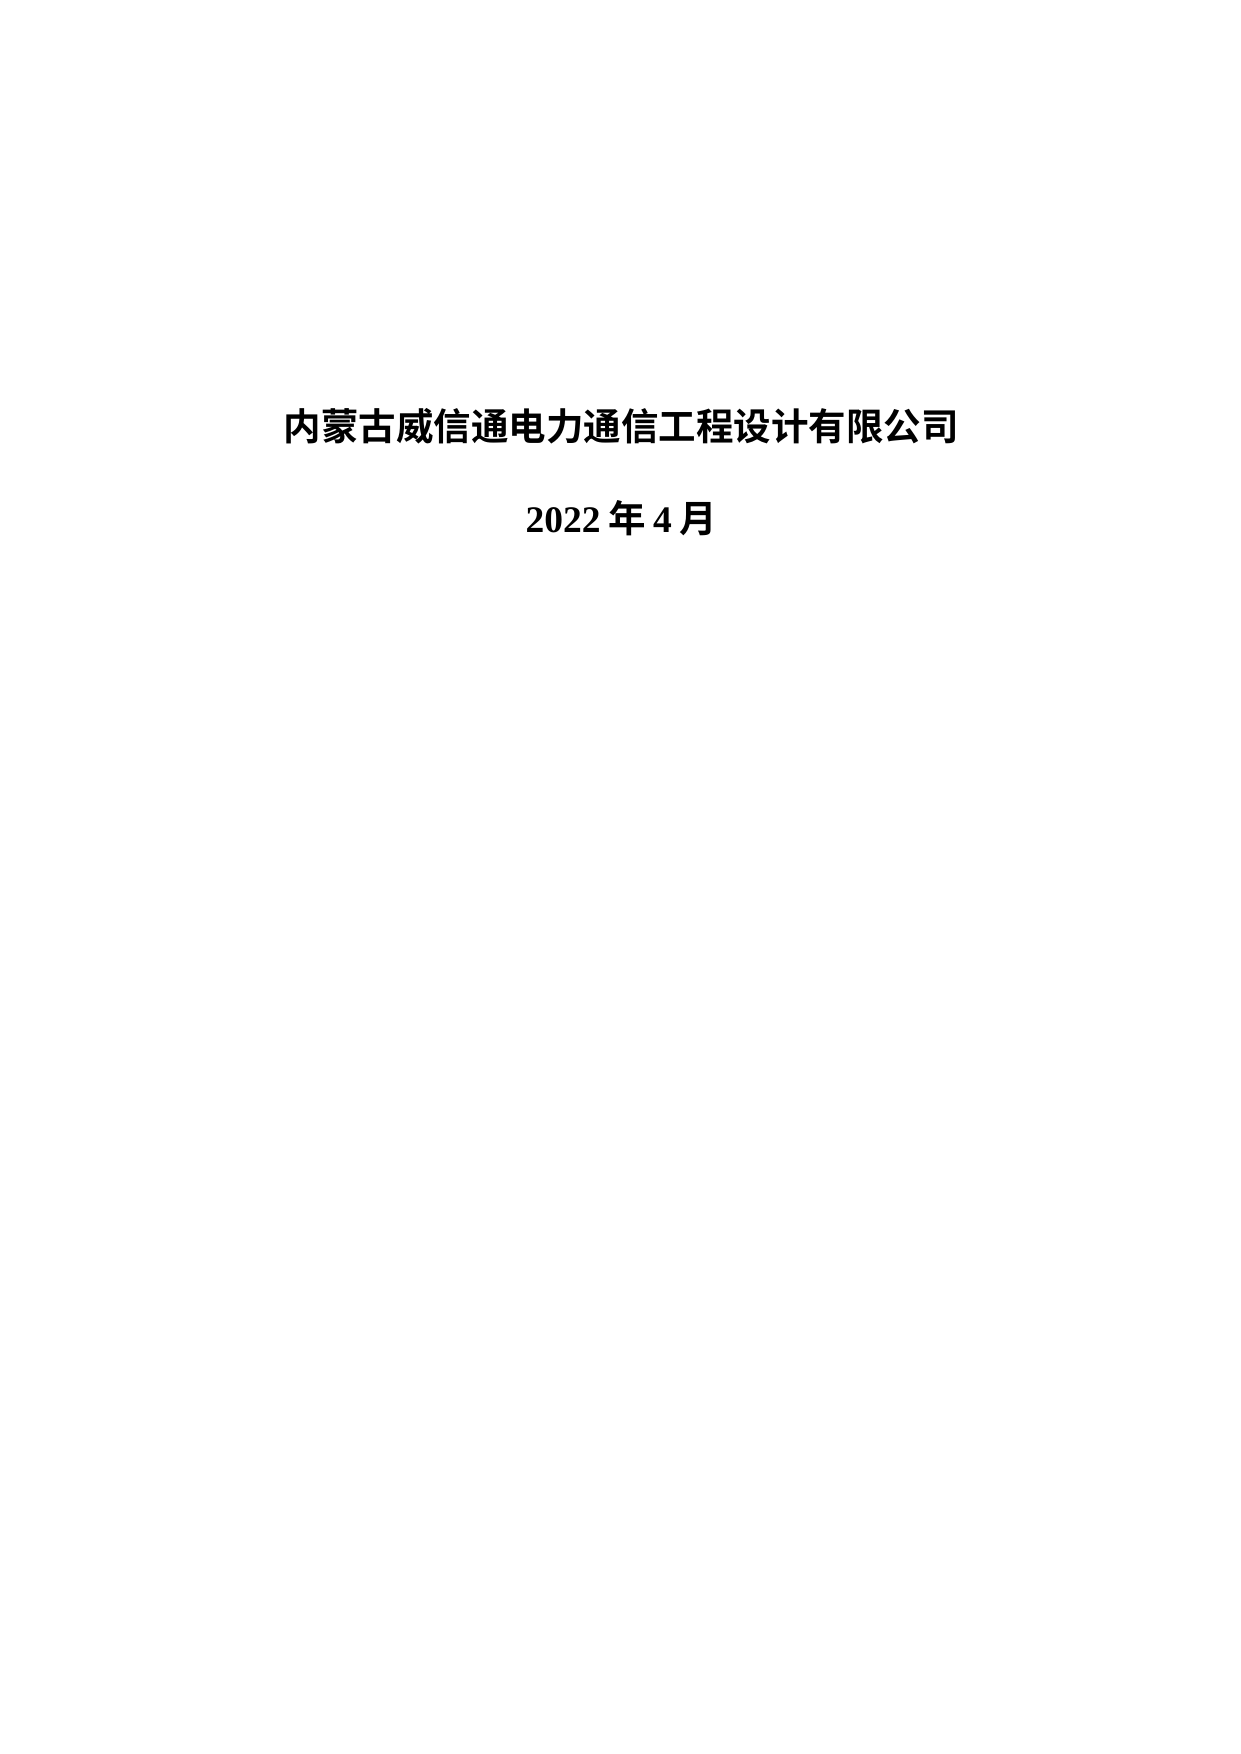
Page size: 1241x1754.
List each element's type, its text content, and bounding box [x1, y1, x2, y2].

text 2022年4月 [148, 483, 1092, 548]
text 内蒙古威信通电力通信工程设计有限公司 [148, 391, 1092, 456]
